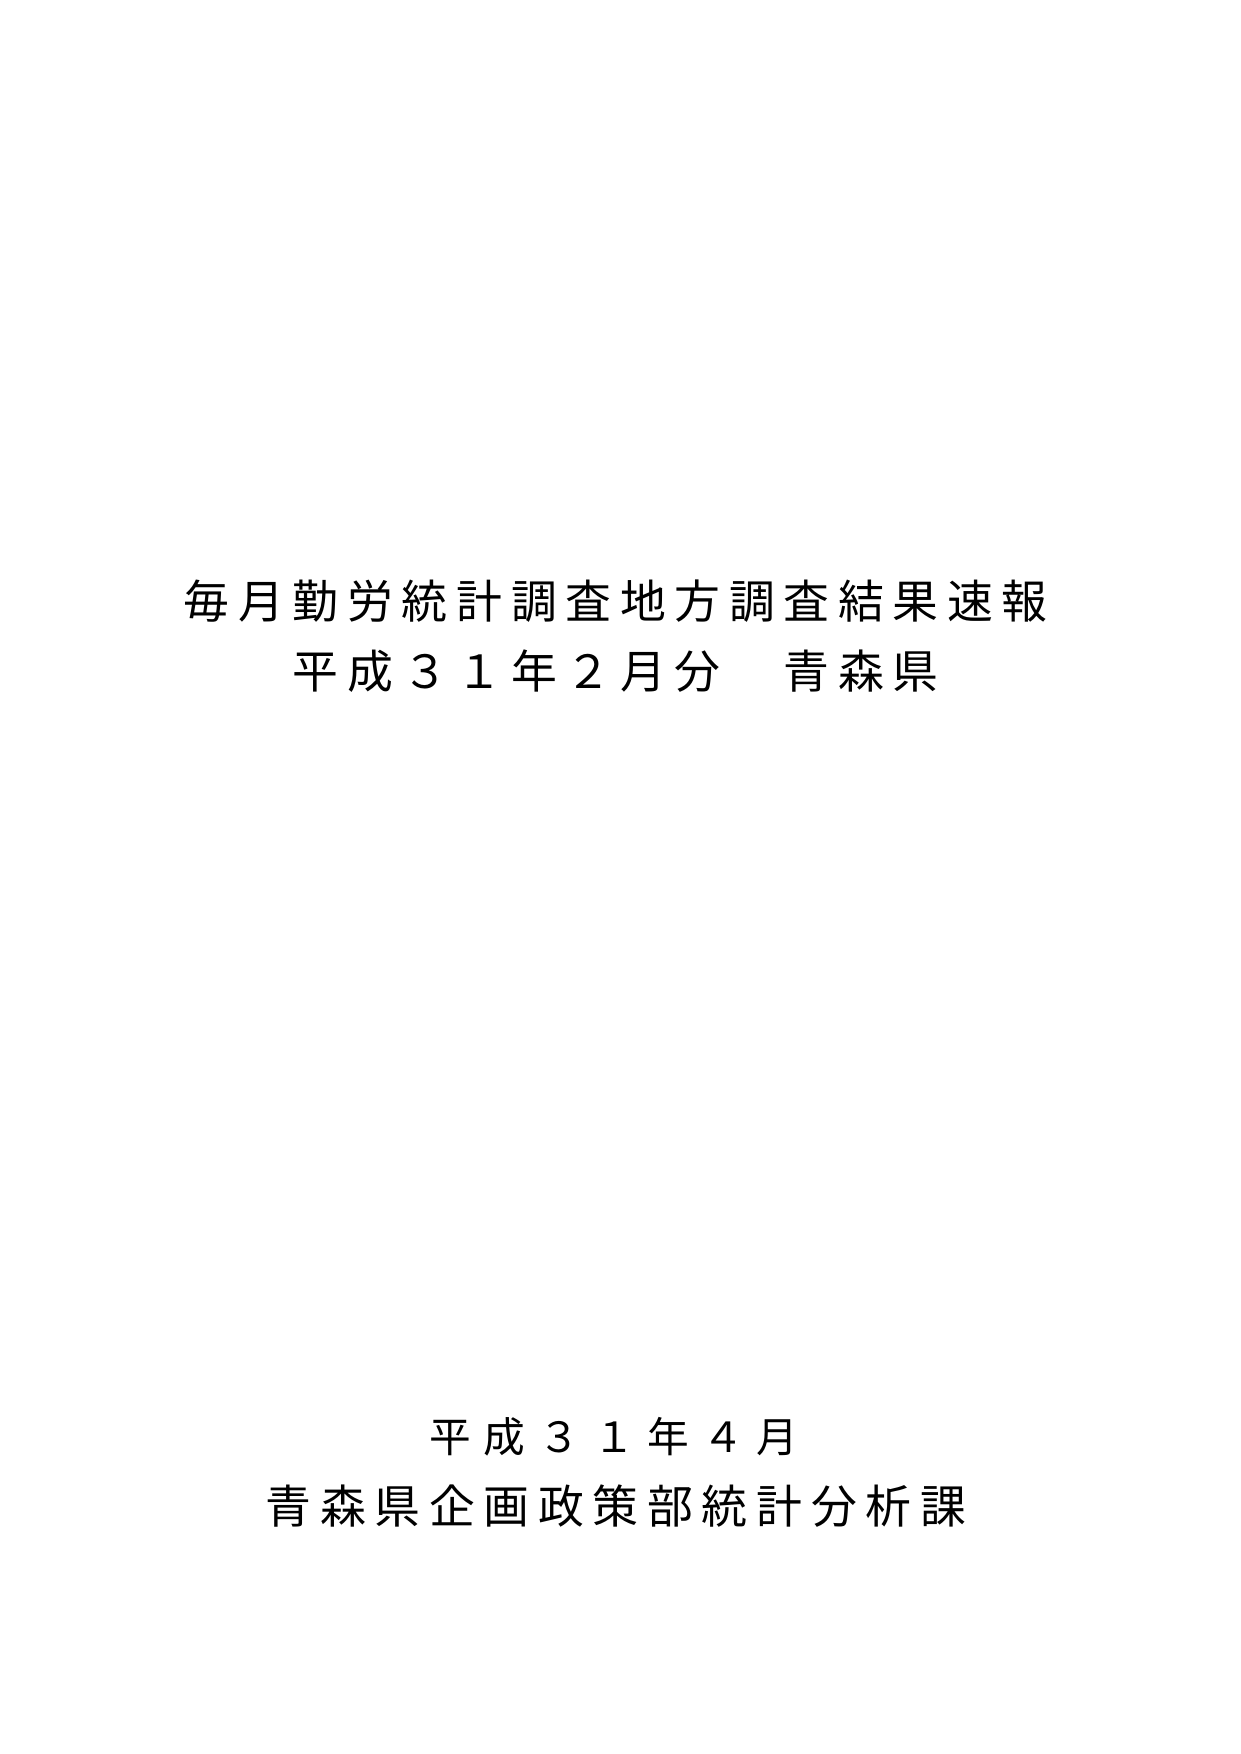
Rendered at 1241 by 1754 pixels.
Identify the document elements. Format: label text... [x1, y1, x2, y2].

text 青森県企画政策部統計分析課 [129, 1469, 1111, 1538]
text 平成３１年４月 [129, 1399, 1111, 1469]
text 平成３１年２月分 青森県 [129, 634, 1111, 703]
text 毎月勤労統計調査地方調査結果速報 [129, 564, 1111, 634]
